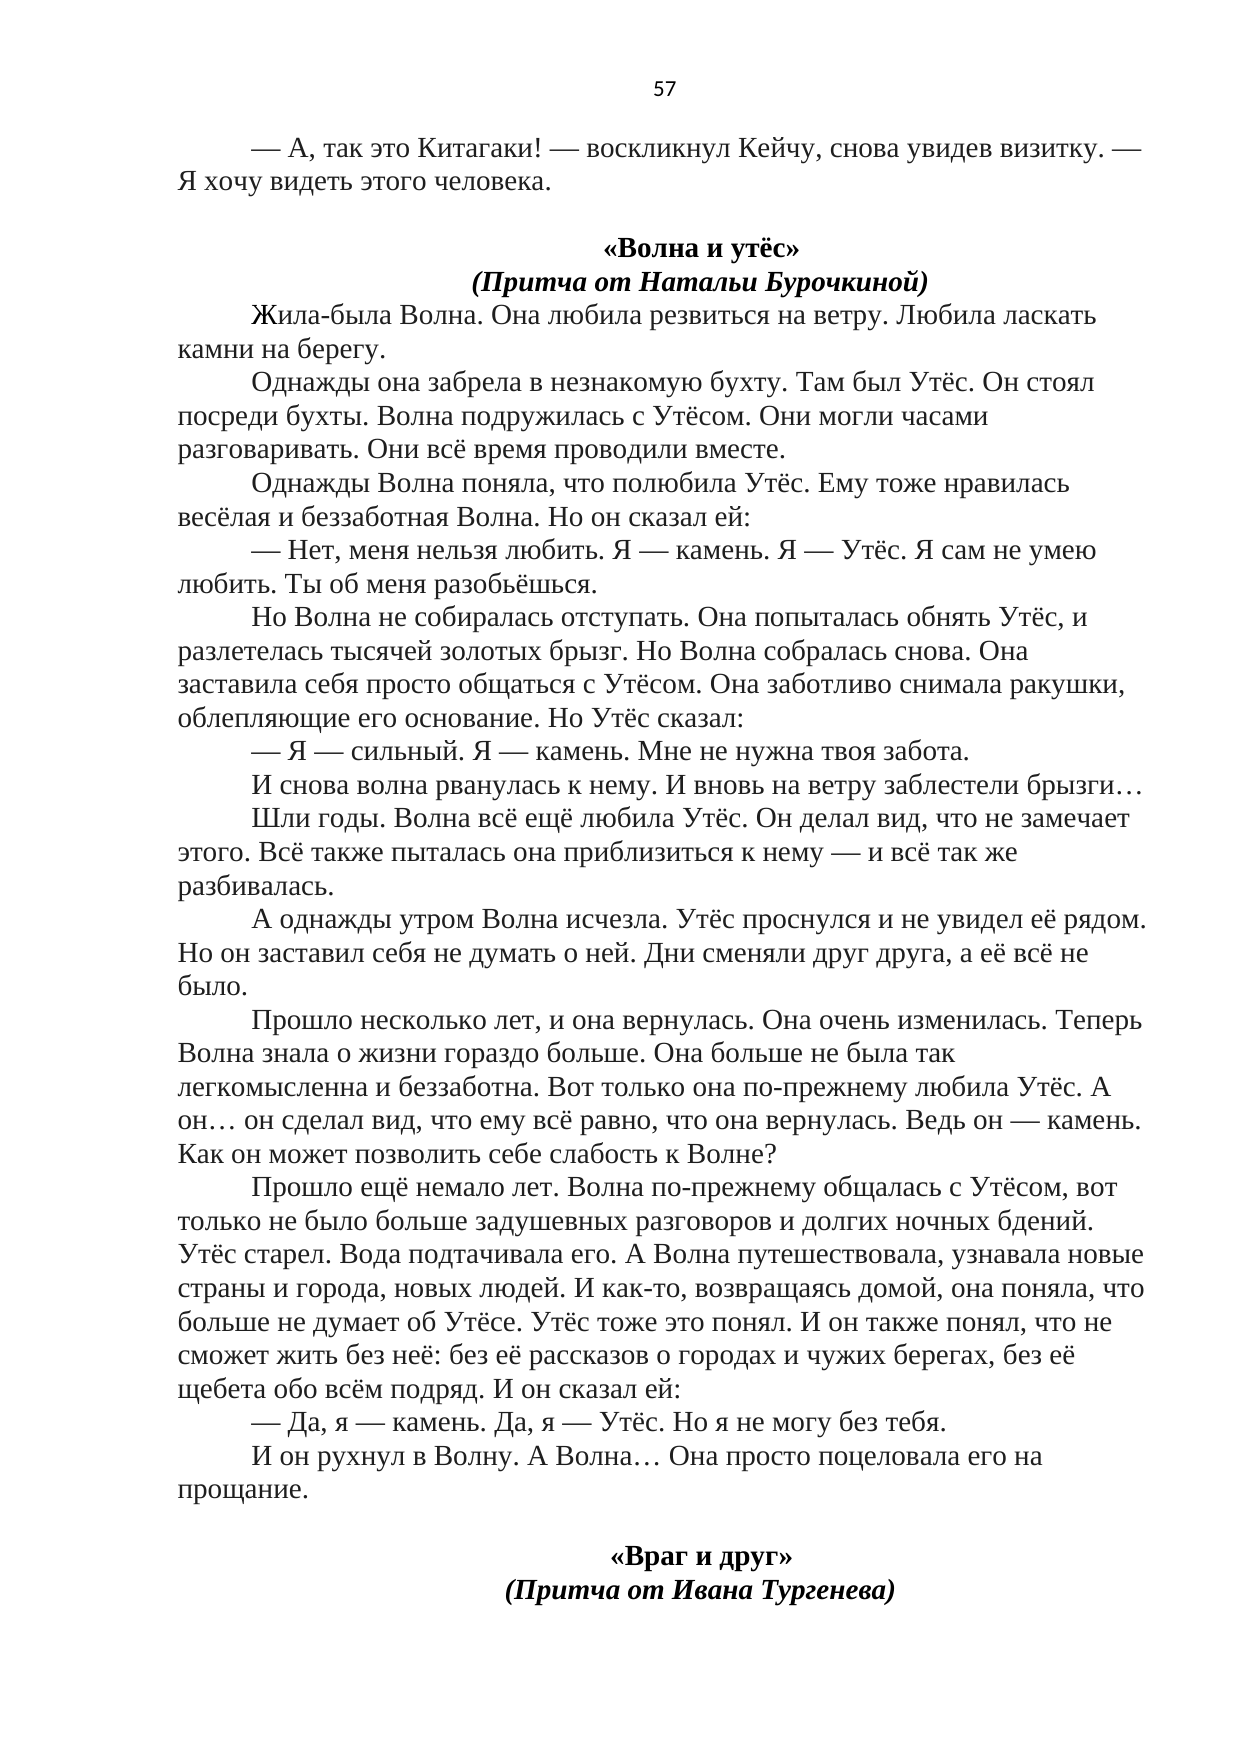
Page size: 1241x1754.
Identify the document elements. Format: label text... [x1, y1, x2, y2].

text — Нет, меня нельзя любить. Я — камень. Я — Утёс. Я сам не умею любить. Ты об меня разобьёшься. [177, 532, 1152, 599]
text Прошло ещё немало лет. Волна по-прежнему общалась с Утёсом, вот только не было больше задушевных разговоров и долгих ночных бдений. Утёс старел. Вода подтачивала его. А Волна путешествовала, узнавала новые страны и города, новых людей. И как-то, возвращаясь домой, она поняла, что больше не думает об Утёсе. Утёс тоже это понял. И он также понял, что не сможет жить без неё: без её рассказов о городах и чужих берегах, без её щебета обо всём подряд. И он сказал ей: [177, 1169, 1152, 1404]
text А однажды утром Волна исчезла. Утёс проснулся и не увидел её рядом. Но он заставил себя не думать о ней. Дни сменяли друг друга, а её всё не было. [177, 901, 1152, 1002]
text — Да, я — камень. Да, я — Утёс. Но я не могу без тебя. [177, 1404, 1152, 1438]
text И снова волна рванулась к нему. И вновь на ветру заблестели брызги… [177, 767, 1152, 801]
text Шли годы. Волна всё ещё любила Утёс. Он делал вид, что не замечает этого. Всё также пыталась она приблизиться к нему — и всё так же разбивалась. [177, 801, 1152, 901]
text Прошло несколько лет, и она вернулась. Она очень изменилась. Теперь Волна знала о жизни гораздо больше. Она больше не была так легкомысленна и беззаботна. Вот только она по-прежнему любила Утёс. А он… он сделал вид, что ему всё равно, что она вернулась. Ведь он — камень. Как он может позволить себе слабость к Волне? [177, 1002, 1152, 1169]
text (Притча от Ивана Тургенева) [177, 1572, 1152, 1606]
text Но Волна не собиралась отступать. Она попыталась обнять Утёс, и разлетелась тысячей золотых брызг. Но Волна собралась снова. Она заставила себя просто общаться с Утёсом. Она заботливо снимала ракушки, облепляющие его основание. Но Утёс сказал: [177, 599, 1152, 733]
text (Притча от Натальи Бурочкиной) [177, 264, 1152, 297]
text — А, так это Китагаки! — воскликнул Кейчу, снова увидев визитку. — Я хочу видеть этого человека. [177, 130, 1152, 197]
text «Враг и друг» [177, 1538, 1152, 1572]
text «Волна и утёс» [177, 230, 1152, 264]
text Жила-была Волна. Она любила резвиться на ветру. Любила ласкать камни на берегу. [177, 297, 1152, 364]
text И он рухнул в Волну. А Волна… Она просто поцеловала его на прощание. [177, 1438, 1152, 1505]
text Однажды она забрела в незнакомую бухту. Там был Утёс. Он стоял посреди бухты. Волна подружилась с Утёсом. Они могли часами разговаривать. Они всё время проводили вместе. [177, 364, 1152, 465]
text Однажды Волна поняла, что полюбила Утёс. Ему тоже нравилась весёлая и беззаботная Волна. Но он сказал ей: [177, 465, 1152, 532]
text — Я — сильный. Я — камень. Мне не нужна твоя забота. [177, 733, 1152, 767]
